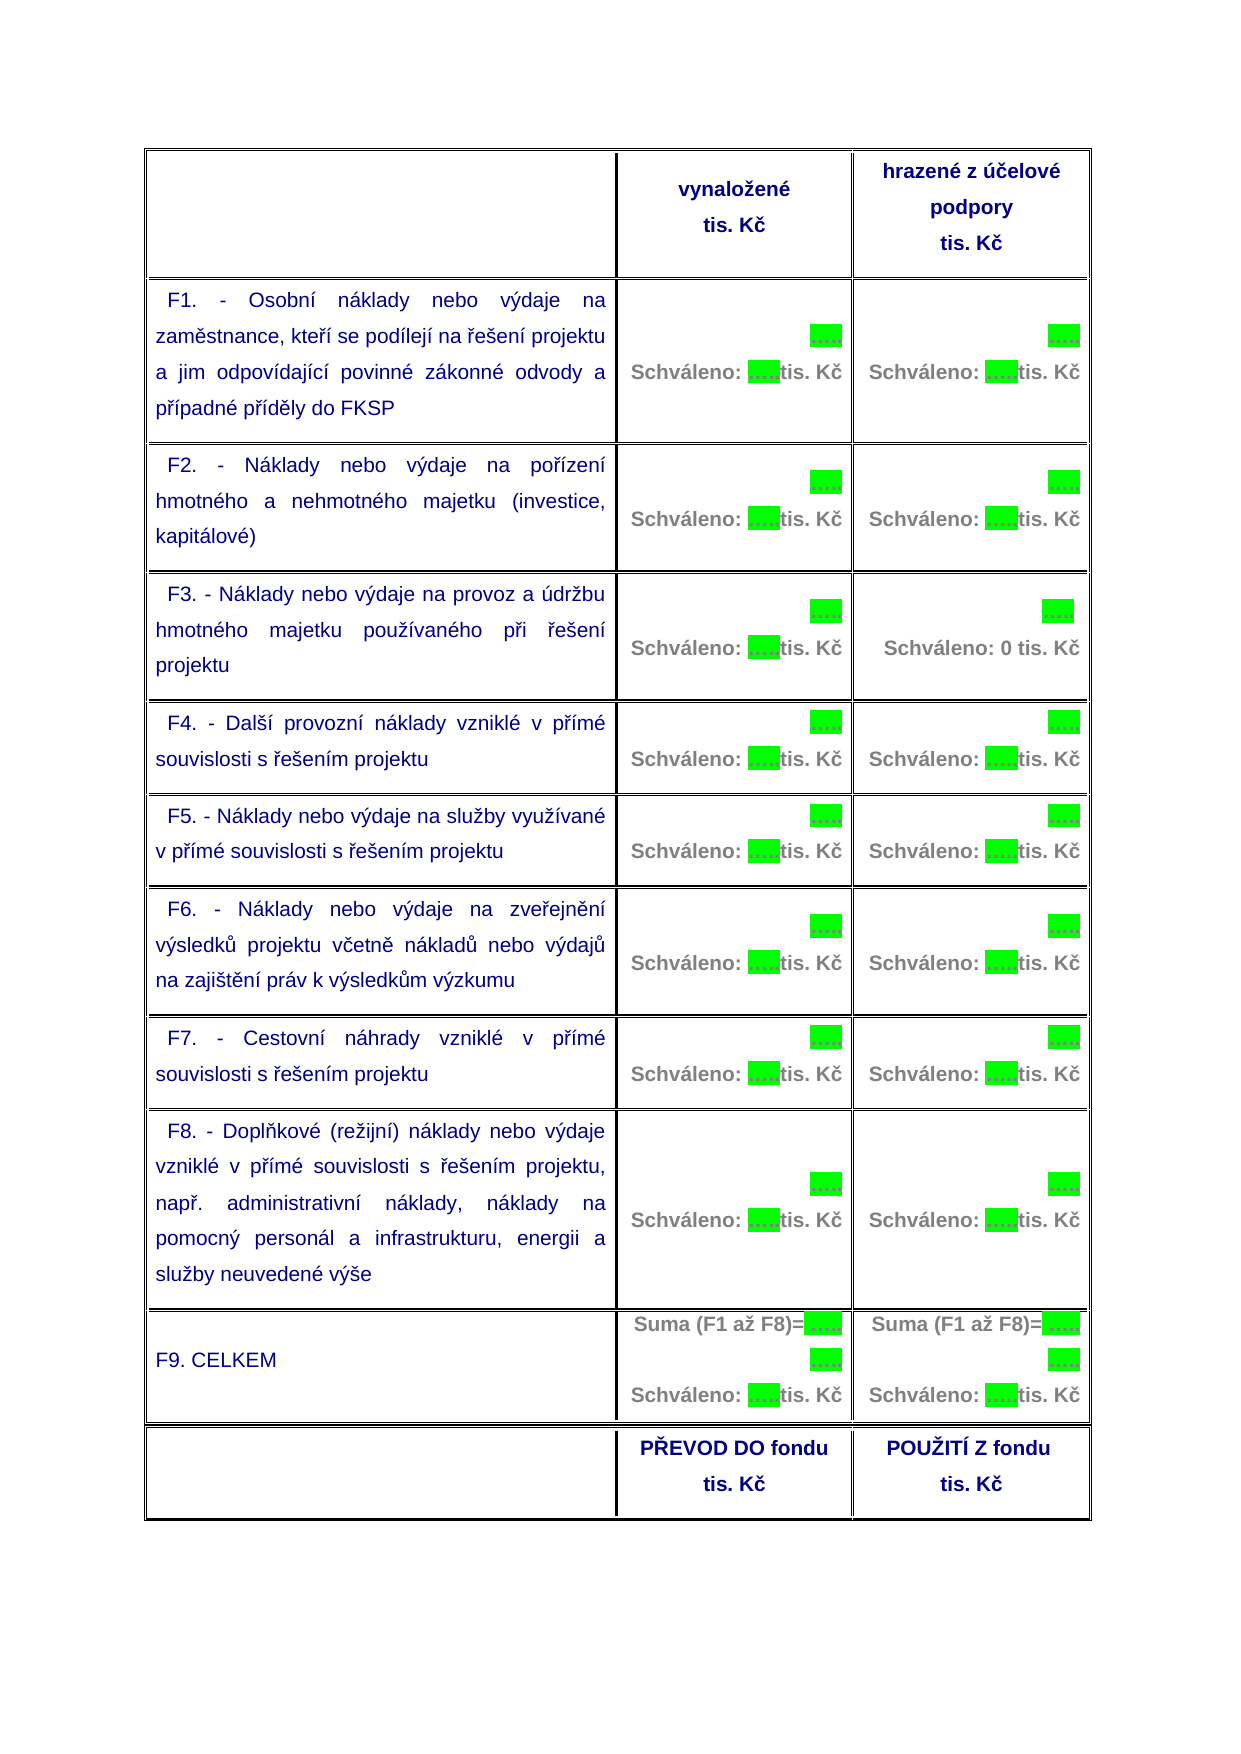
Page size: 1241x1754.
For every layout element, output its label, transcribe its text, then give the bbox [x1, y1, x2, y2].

table_cell ….. Schváleno: …..tis. Kč [854, 441, 1089, 570]
table_header POUŽITÍ Z fondu tis. Kč [853, 1428, 1089, 1518]
table_cell ….. Schváleno: …..tis. Kč [854, 793, 1089, 885]
table_header [147, 1428, 616, 1518]
table_cell ….. Schváleno: …..tis. Kč [618, 280, 851, 441]
table_cell ….. Schváleno: 0 tis. Kč [854, 570, 1089, 699]
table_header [147, 151, 616, 277]
table_cell ….. Schváleno: …..tis. Kč [854, 1014, 1089, 1107]
table_cell ….. Schváleno: …..tis. Kč [618, 703, 851, 792]
table_cell ….. Schváleno: …..tis. Kč [618, 1018, 851, 1107]
table_cell ….. Schváleno: …..tis. Kč [618, 445, 851, 570]
table_cell F7. - Cestovní náhrady vzniklé v přímé souvislosti s řešením projektu [147, 1014, 615, 1107]
table_cell F2. - Náklady nebo výdaje na pořízení hmotného a nehmotného majetku (investice, kapitálové) [147, 441, 615, 570]
table_cell ….. Schváleno: …..tis. Kč [854, 885, 1089, 1014]
table_cell ….. Schváleno: …..tis. Kč [853, 277, 1090, 441]
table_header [853, 151, 1089, 277]
table_cell Suma (F1 až F8)= ….. ….. Schváleno: …..tis. Kč [853, 1308, 1089, 1422]
table_cell ….. Schváleno: …..tis. Kč [618, 889, 851, 1014]
table_cell F4. - Další provozní náklady vzniklé v přímé souvislosti s řešením projektu [147, 699, 615, 792]
table_cell ….. Schváleno: …..tis. Kč [854, 1108, 1089, 1308]
table_cell F8. - Doplňkové (režijní) náklady nebo výdaje vzniklé v přímé souvislosti s řešením projektu, např. administrativní náklady, náklady na pomocný personál a infrastrukturu, energii a služby neuvedené výše [147, 1108, 615, 1308]
table_cell F3. - Náklady nebo výdaje na provoz a údržbu hmotného majetku používaného při řešení projektu [147, 570, 615, 699]
table_cell F5. - Náklady nebo výdaje na služby využívané v přímé souvislosti s řešením projektu [147, 793, 615, 885]
table_cell ….. Schváleno: …..tis. Kč [854, 699, 1089, 792]
table_cell F1. - Osobní náklady nebo výdaje na zaměstnance, kteří se podílejí na řešení projektu a jim odpovídající povinné zákonné odvody a případné příděly do FKSP [145, 277, 616, 441]
table_cell ….. Schváleno: …..tis. Kč [618, 574, 851, 699]
table_cell ….. Schváleno: …..tis. Kč [618, 1111, 851, 1308]
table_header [616, 151, 852, 277]
table_cell F6. - Náklady nebo výdaje na zveřejnění výsledků projektu včetně nákladů nebo výdajů na zajištění práv k výsledkům výzkumu [147, 885, 615, 1014]
table_cell F9. CELKEM [147, 1308, 616, 1422]
table_header PŘEVOD DO fondu tis. Kč [616, 1428, 852, 1518]
table_cell Suma (F1 až F8)= ….. ….. Schváleno: …..tis. Kč [616, 1312, 852, 1422]
table_cell ….. Schváleno: …..tis. Kč [618, 796, 851, 885]
